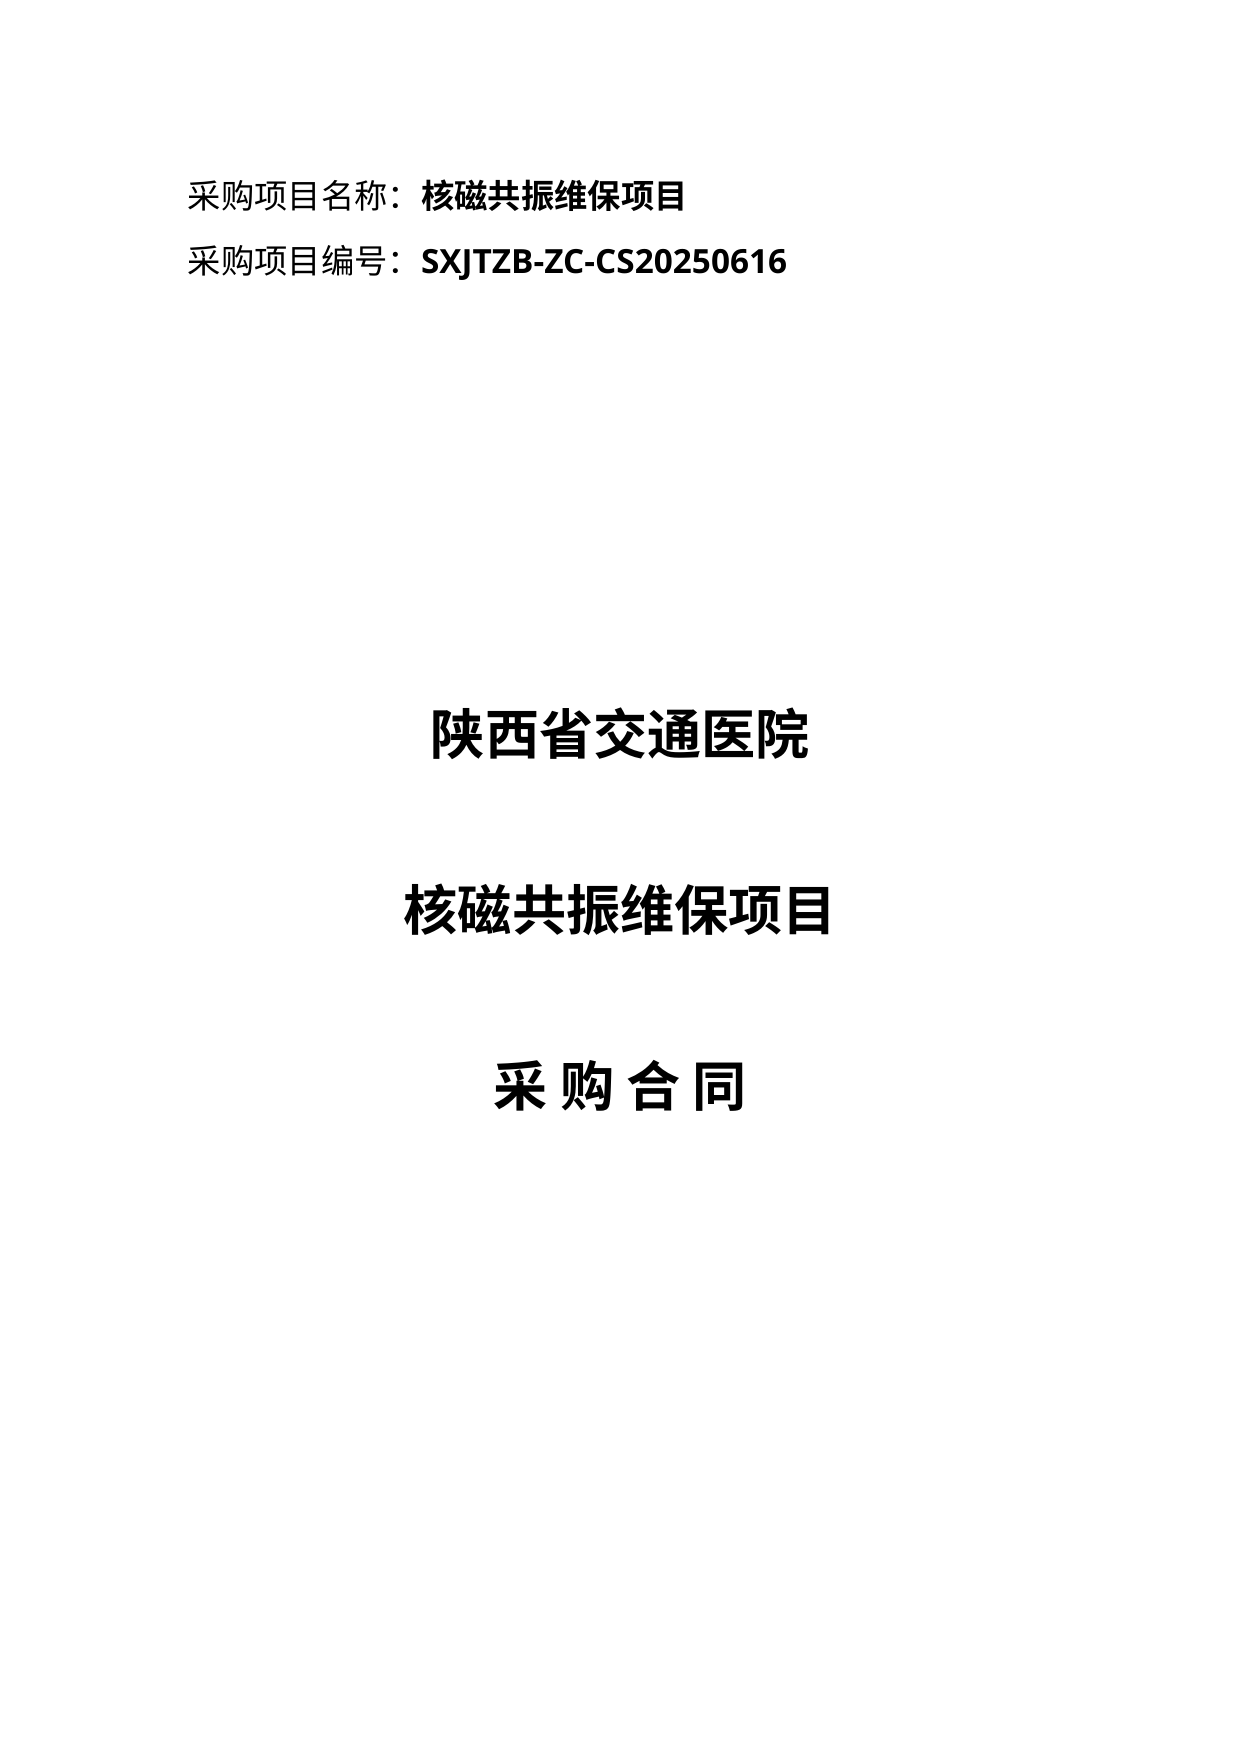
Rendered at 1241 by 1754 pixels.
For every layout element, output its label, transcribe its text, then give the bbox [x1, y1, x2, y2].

text 采 购 合 同 [187, 1034, 1053, 1131]
text 采购项目名称：核磁共振维保项目 [187, 162, 1053, 227]
text 核磁共振维保项目 [187, 858, 1053, 955]
text 陕西省交通医院 [187, 682, 1053, 779]
text 采购项目编号：SXJTZB-ZC-CS20250616 [187, 227, 1053, 292]
